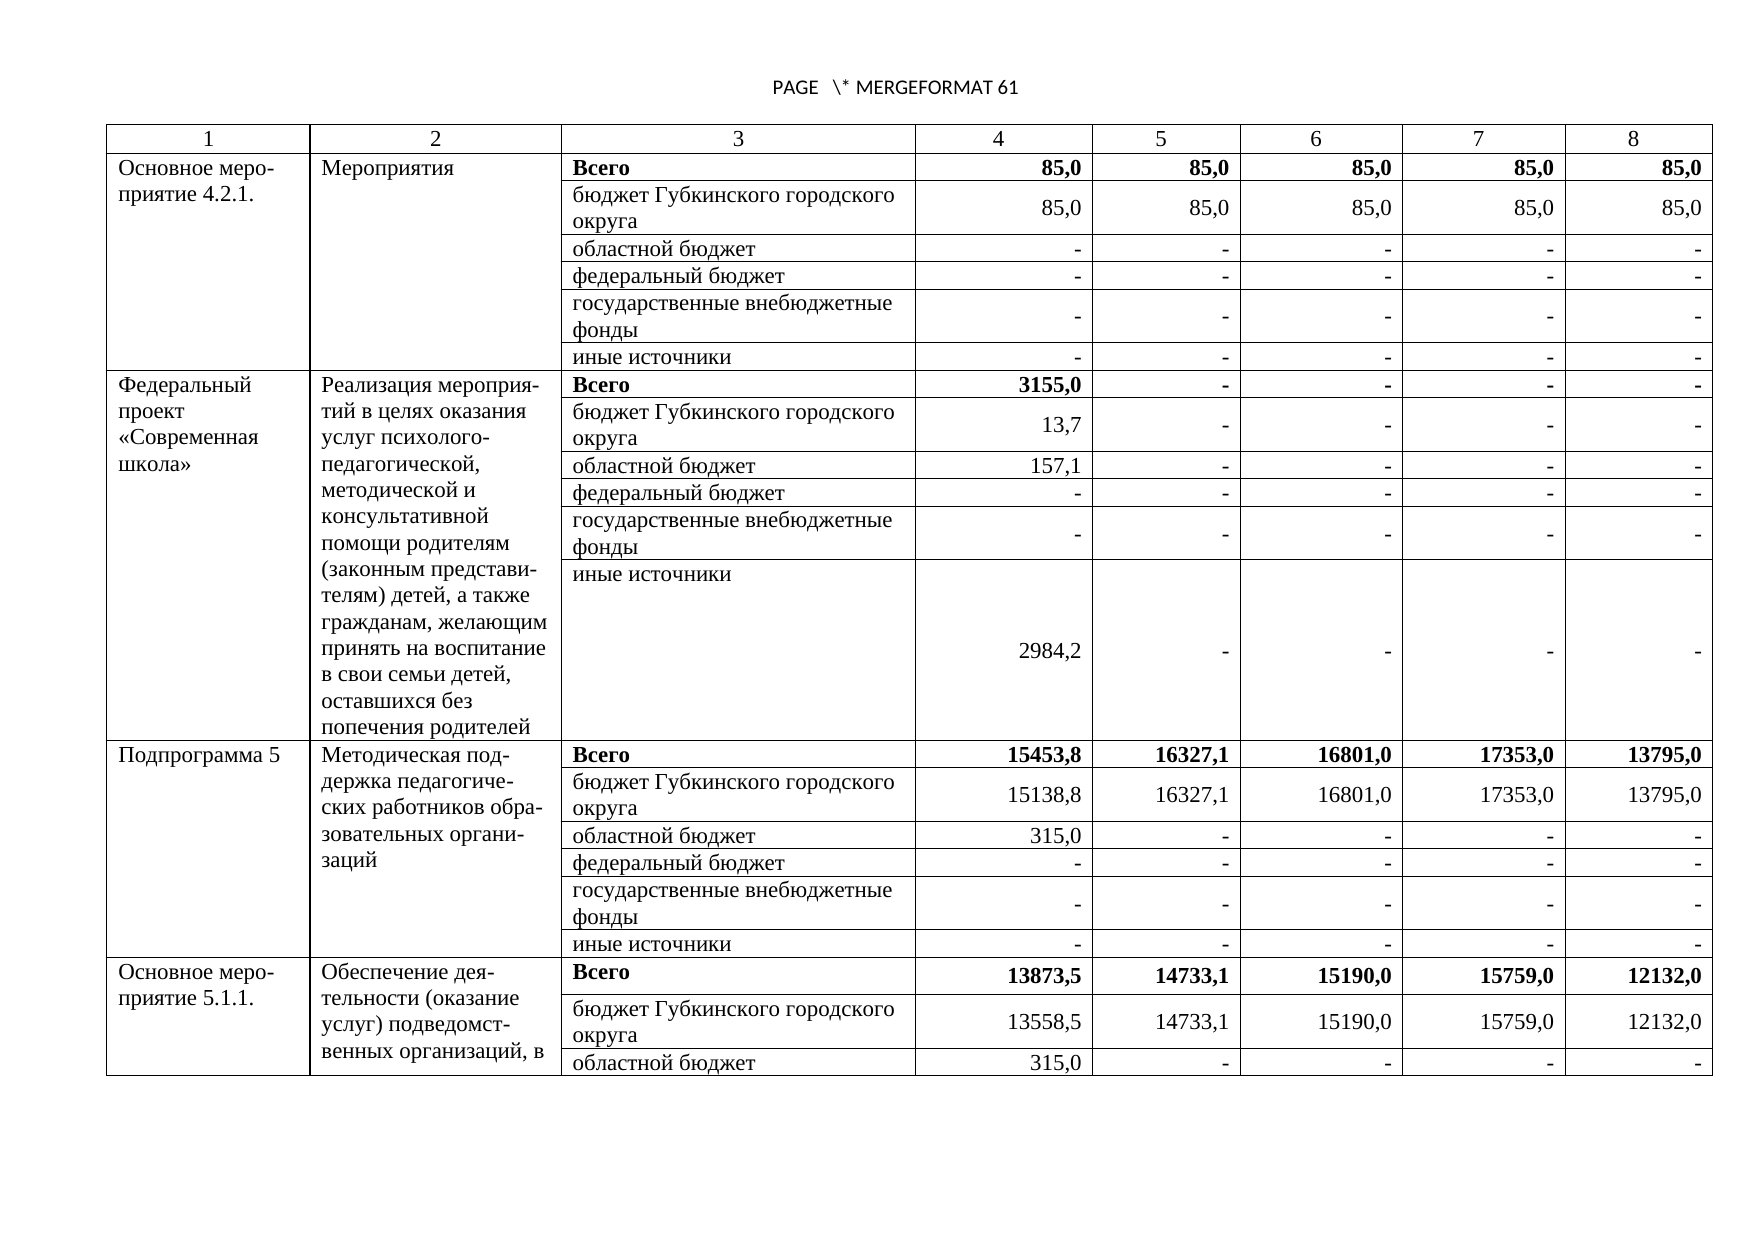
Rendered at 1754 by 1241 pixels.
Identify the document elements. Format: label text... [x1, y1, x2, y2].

table_cell - [1241, 371, 1402, 397]
table_cell 13558,5 [916, 995, 1092, 1047]
table_cell федеральный бюджет [562, 262, 915, 288]
table_cell Подпрограмма 5 [107, 741, 309, 957]
table_cell государственные внебюджетные фонды [562, 877, 915, 929]
table_cell - [1241, 235, 1402, 261]
table_cell 315,0 [916, 1049, 1092, 1075]
table_cell Основное мероприятие 4.2.1. [107, 154, 309, 369]
table_cell областной бюджет [562, 235, 915, 261]
table_cell - [1241, 1049, 1402, 1075]
table_cell - [1403, 371, 1565, 397]
table_cell - [1566, 849, 1712, 876]
table_cell - [1093, 262, 1240, 288]
table_cell 12132,0 [1566, 958, 1712, 994]
table_cell - [1566, 452, 1712, 478]
table_cell - [1403, 1049, 1565, 1075]
table_cell - [1241, 560, 1402, 739]
table_cell - [1403, 507, 1565, 559]
table_header 7 [1403, 125, 1565, 152]
table_cell - [1093, 343, 1240, 369]
table_cell - [1566, 343, 1712, 369]
table_cell 13795,0 [1566, 741, 1712, 767]
table_cell 17353,0 [1403, 741, 1565, 767]
table_cell - [1093, 479, 1240, 506]
table_cell федеральный бюджет [562, 849, 915, 876]
table_cell 85,0 [1093, 181, 1240, 234]
table_cell - [1241, 849, 1402, 876]
table_cell Всего [562, 154, 915, 180]
table_cell бюджет Губкинского городского округа [562, 181, 915, 234]
table_cell - [1403, 262, 1565, 288]
table_cell 14733,1 [1093, 958, 1240, 994]
table_cell - [1093, 507, 1240, 559]
table_cell 14733,1 [1093, 995, 1240, 1047]
table_cell государственные внебюджетные фонды [562, 290, 915, 342]
table_cell - [916, 343, 1092, 369]
table_cell Реализация мероприя-тий в целях оказания услуг психолого-педагогической, методической и консультативной помощи родителям (законным представи-телям) детей, а также гражданам, желающим принять на воспитание в свои семьи детей, оставшихся без попечения родителей [311, 371, 561, 739]
table_cell - [1241, 343, 1402, 369]
table_cell бюджет Губкинского городского округа [562, 768, 915, 821]
table_header 1 [107, 125, 309, 152]
table_cell - [1403, 452, 1565, 478]
table_cell иные источники [562, 560, 915, 739]
table_cell - [1566, 507, 1712, 559]
table_cell - [1566, 1049, 1712, 1075]
table_cell - [1093, 398, 1240, 451]
table_cell - [1403, 930, 1565, 957]
table_cell Всего [562, 371, 915, 397]
table_cell - [1093, 930, 1240, 957]
table_cell - [1403, 479, 1565, 506]
table_cell - [916, 262, 1092, 288]
table_cell 13873,5 [916, 958, 1092, 994]
table_cell - [1566, 262, 1712, 288]
table_cell 17353,0 [1403, 768, 1565, 821]
table_cell государственные внебюджетные фонды [562, 507, 915, 559]
table_cell 2984,2 [916, 560, 1092, 739]
table_cell бюджет Губкинского городского округа [562, 995, 915, 1047]
table_cell областной бюджет [562, 822, 915, 848]
table_cell - [1403, 822, 1565, 848]
table_cell - [1566, 560, 1712, 739]
table_cell - [916, 507, 1092, 559]
table_cell - [1566, 479, 1712, 506]
table_cell - [1403, 560, 1565, 739]
table_cell 15453,8 [916, 741, 1092, 767]
table_cell - [1093, 371, 1240, 397]
table_cell - [1403, 877, 1565, 929]
table_cell - [916, 479, 1092, 506]
table_cell Основное мероприятие 5.1.1. [107, 958, 309, 1075]
table_cell - [1566, 822, 1712, 848]
table_cell 15138,8 [916, 768, 1092, 821]
table_cell - [1566, 877, 1712, 929]
table_cell - [1093, 235, 1240, 261]
table_cell 16801,0 [1241, 741, 1402, 767]
table_cell 13,7 [916, 398, 1092, 451]
table_cell 15190,0 [1241, 958, 1402, 994]
table_cell 12132,0 [1566, 995, 1712, 1047]
table_cell иные источники [562, 930, 915, 957]
table_cell - [1566, 398, 1712, 451]
table_cell - [1566, 290, 1712, 342]
table_cell областной бюджет [562, 1049, 915, 1075]
table_cell бюджет Губкинского городского округа [562, 398, 915, 451]
table_cell - [1241, 822, 1402, 848]
table_header 3 [562, 125, 915, 152]
table_cell - [916, 877, 1092, 929]
table_header 6 [1241, 125, 1402, 152]
table_cell - [1403, 235, 1565, 261]
table_cell 16327,1 [1093, 741, 1240, 767]
table_cell 85,0 [916, 181, 1092, 234]
table_cell Федеральный проект «Современная школа» [107, 371, 309, 739]
table_cell - [1093, 290, 1240, 342]
table_cell - [1566, 235, 1712, 261]
table_cell Всего [562, 741, 915, 767]
table_cell - [1566, 371, 1712, 397]
table_cell - [1093, 1049, 1240, 1075]
table_cell - [1403, 343, 1565, 369]
table_header 5 [1093, 125, 1240, 152]
table_header 4 [916, 125, 1092, 152]
table_cell 3155,0 [916, 371, 1092, 397]
table_cell 85,0 [1241, 154, 1402, 180]
table_cell - [1403, 290, 1565, 342]
table_cell 85,0 [916, 154, 1092, 180]
table_cell 13795,0 [1566, 768, 1712, 821]
table_cell Всего [562, 958, 915, 994]
table_cell областной бюджет [562, 452, 915, 478]
table_header 8 [1566, 125, 1712, 152]
table_cell 85,0 [1566, 154, 1712, 180]
table_cell - [916, 849, 1092, 876]
table_cell 85,0 [1093, 154, 1240, 180]
table_cell 16801,0 [1241, 768, 1402, 821]
table_cell - [1241, 479, 1402, 506]
table_cell - [1241, 290, 1402, 342]
table_cell - [1093, 822, 1240, 848]
table_header 2 [311, 125, 561, 152]
table_cell 85,0 [1403, 181, 1565, 234]
table_cell - [1093, 452, 1240, 478]
table_cell - [916, 290, 1092, 342]
table_cell - [1403, 849, 1565, 876]
table_cell 315,0 [916, 822, 1092, 848]
table_cell - [1241, 877, 1402, 929]
table_cell 15759,0 [1403, 995, 1565, 1047]
table_cell - [1241, 262, 1402, 288]
table_cell 16327,1 [1093, 768, 1240, 821]
table_cell Мероприятия [311, 154, 561, 369]
table_cell - [1093, 877, 1240, 929]
table_cell - [1403, 398, 1565, 451]
table_cell - [1093, 849, 1240, 876]
table_cell иные источники [562, 343, 915, 369]
table_cell 157,1 [916, 452, 1092, 478]
table_cell - [916, 930, 1092, 957]
table_cell - [1241, 507, 1402, 559]
table_cell 15190,0 [1241, 995, 1402, 1047]
table_cell федеральный бюджет [562, 479, 915, 506]
table_cell - [1241, 930, 1402, 957]
table_cell - [1566, 930, 1712, 957]
table_cell 85,0 [1403, 154, 1565, 180]
table_cell 85,0 [1566, 181, 1712, 234]
table_cell - [916, 235, 1092, 261]
table_cell - [1241, 398, 1402, 451]
table_cell - [1241, 452, 1402, 478]
table_cell Методическая поддержка педагогических работников образовательных организаций [311, 741, 561, 957]
table_cell 15759,0 [1403, 958, 1565, 994]
table_cell 85,0 [1241, 181, 1402, 234]
table_cell - [1093, 560, 1240, 739]
table_cell Обеспечение деятельности (оказание услуг) подведомственных организаций, в том числе на предоставление муниципальным бюджетным и автономным организациям субсидий [311, 958, 561, 1075]
